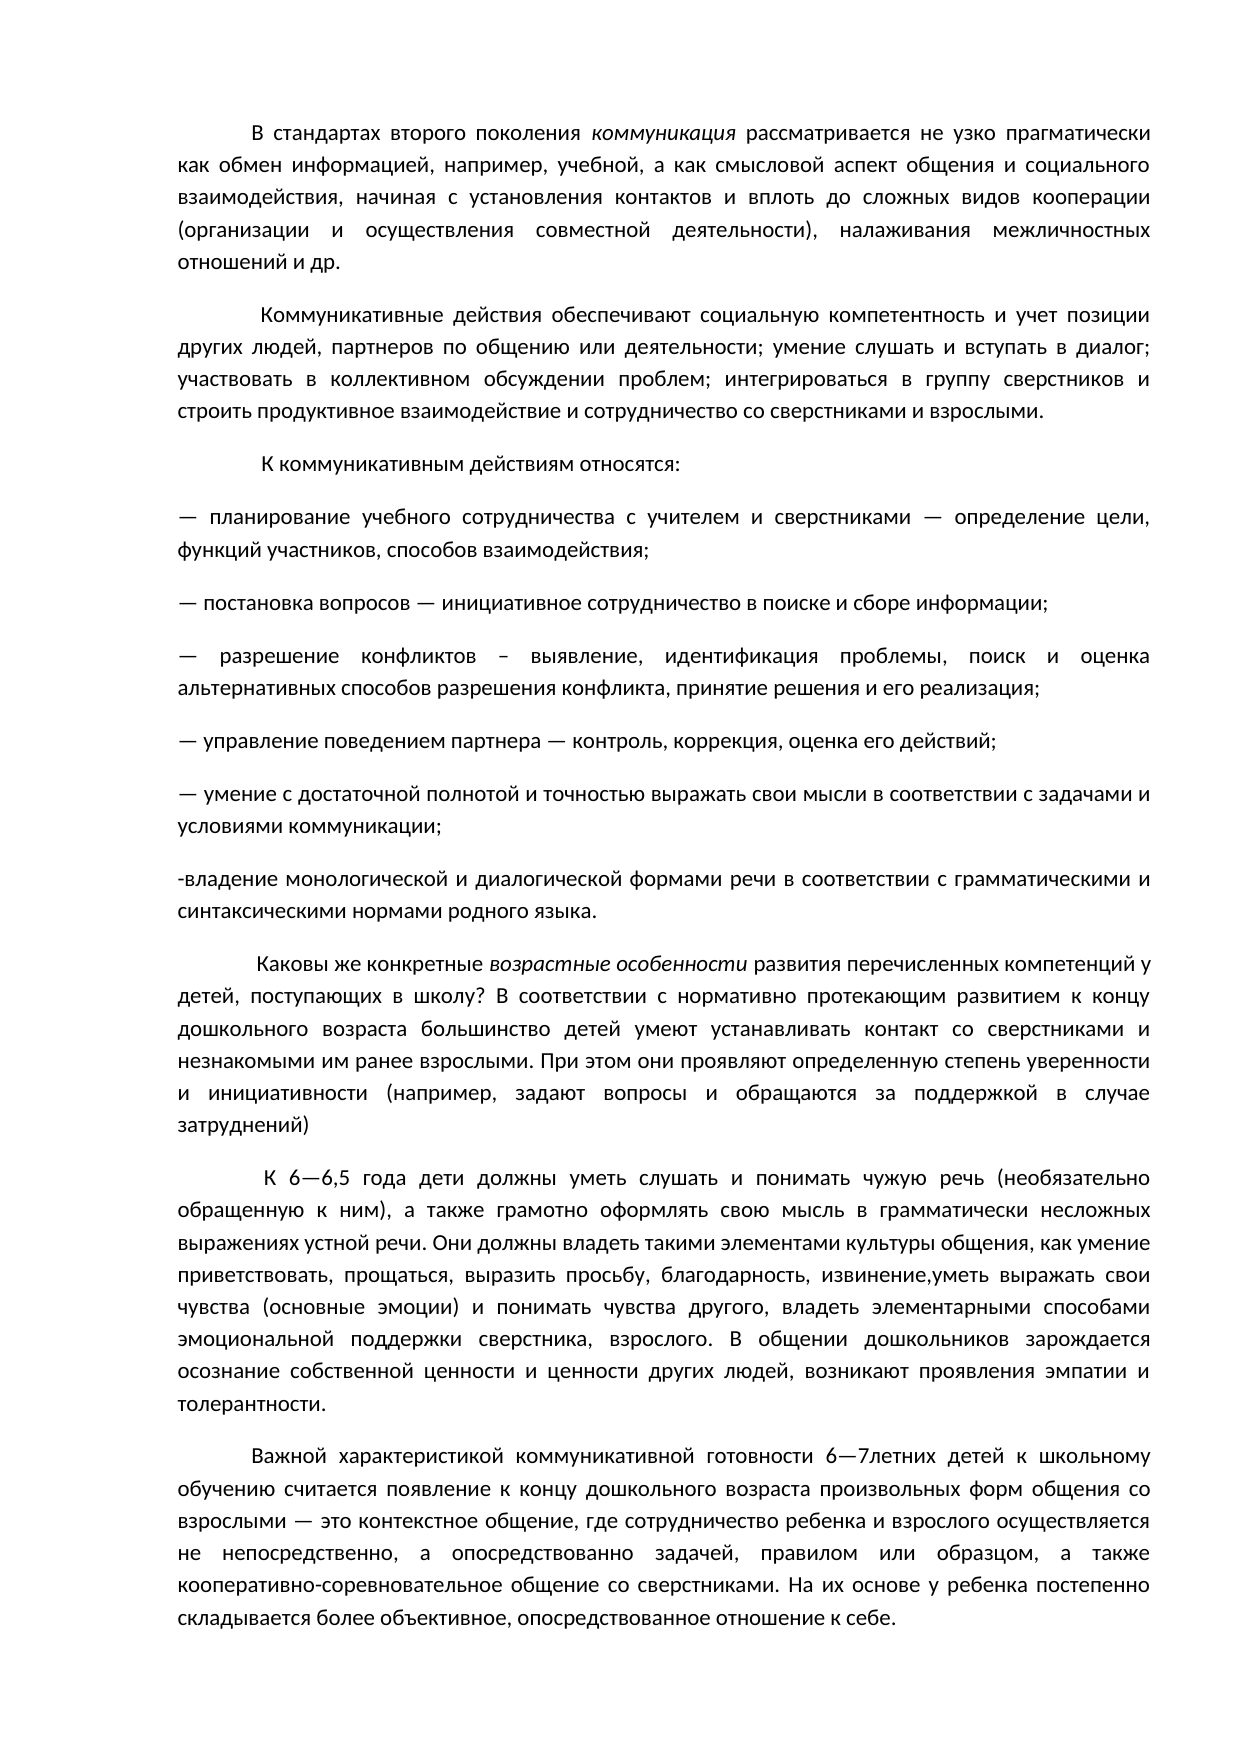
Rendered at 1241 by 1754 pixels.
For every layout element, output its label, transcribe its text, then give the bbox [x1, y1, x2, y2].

text — постановка вопросов — инициативное сотрудничество в поиске и сборе информации; [177, 588, 1152, 616]
text Коммуникативные действия обеспечивают социальную компетентность и учет позиции других людей, партнеров по общению или деятельности; умение слушать и вступать в диалог; участвовать в коллективном обсуждении проблем; интегрироваться в группу сверстников и строить продуктивное взаимодействие и сотрудничество со сверстниками и взрослыми. [177, 300, 1152, 424]
text Важной характеристикой коммуникативной готовности 6—7летних детей к школьному обучению считается появление к концу дошкольного возраста произвольных форм общения со взрослыми — это контекстное общение, где сотрудничество ребенка и взрослого осуществляется не непосредственно, а опосредствованно задачей, правилом или образцом, а также кооперативно-соревновательное общение со сверстниками. На их основе у ребенка постепенно складывается более объективное, опосредствованное отношение к себе. [177, 1442, 1152, 1631]
text В стандартах второго поколения коммуникация рассматривается не узко прагматически как обмен информацией, например, учебной, а как смысловой аспект общения и социального взаимодействия, начиная с установления контактов и вплоть до сложных видов кооперации (организации и осуществления совместной деятельности), налаживания межличностных отношений и др. [177, 118, 1152, 275]
text Каковы же конкретные возрастные особенности развития перечисленных компетенций у детей, поступающих в школу? В соответствии с нормативно протекающим развитием к концу дошкольного возраста большинство детей умеют устанавливать контакт со сверстниками и незнакомыми им ранее взрослыми. При этом они проявляют определенную степень уверенности и инициативности (например, задают вопросы и обращаются за поддержкой в случае затруднений) [177, 949, 1152, 1138]
text — умение с достаточной полнотой и точностью выражать свои мысли в соответствии с задачами и условиями коммуникации; [177, 779, 1152, 839]
text — разрешение конфликтов – выявление, идентификация проблемы, поиск и оценка альтернативных способов разрешения конфликта, принятие решения и его реализация; [177, 641, 1152, 701]
text К коммуникативным действиям относятся: [177, 449, 1152, 477]
text — планирование учебного сотрудничества с учителем и сверстниками — определение цели, функций участников, способов взаимодействия; [177, 502, 1152, 563]
text К 6—6,5 года дети должны уметь слушать и понимать чужую речь (необязательно обращенную к ним), а также грамотно оформлять свою мысль в грамматически несложных выражениях устной речи. Они должны владеть такими элементами культуры общения, как умение приветствовать, прощаться, выразить просьбу, благодарность, извинение,уметь выражать свои чувства (основные эмоции) и понимать чувства другого, владеть элементарными способами эмоциональной поддержки сверстника, взрослого. В общении дошкольников зарождается осознание собственной ценности и ценности других людей, возникают проявления эмпатии и толерантности. [177, 1163, 1152, 1417]
text — управление поведением партнера — контроль, коррекция, оценка его действий; [177, 726, 1152, 754]
text -владение монологической и диалогической формами речи в соответствии с грамматическими и синтаксическими нормами родного языка. [177, 864, 1152, 924]
